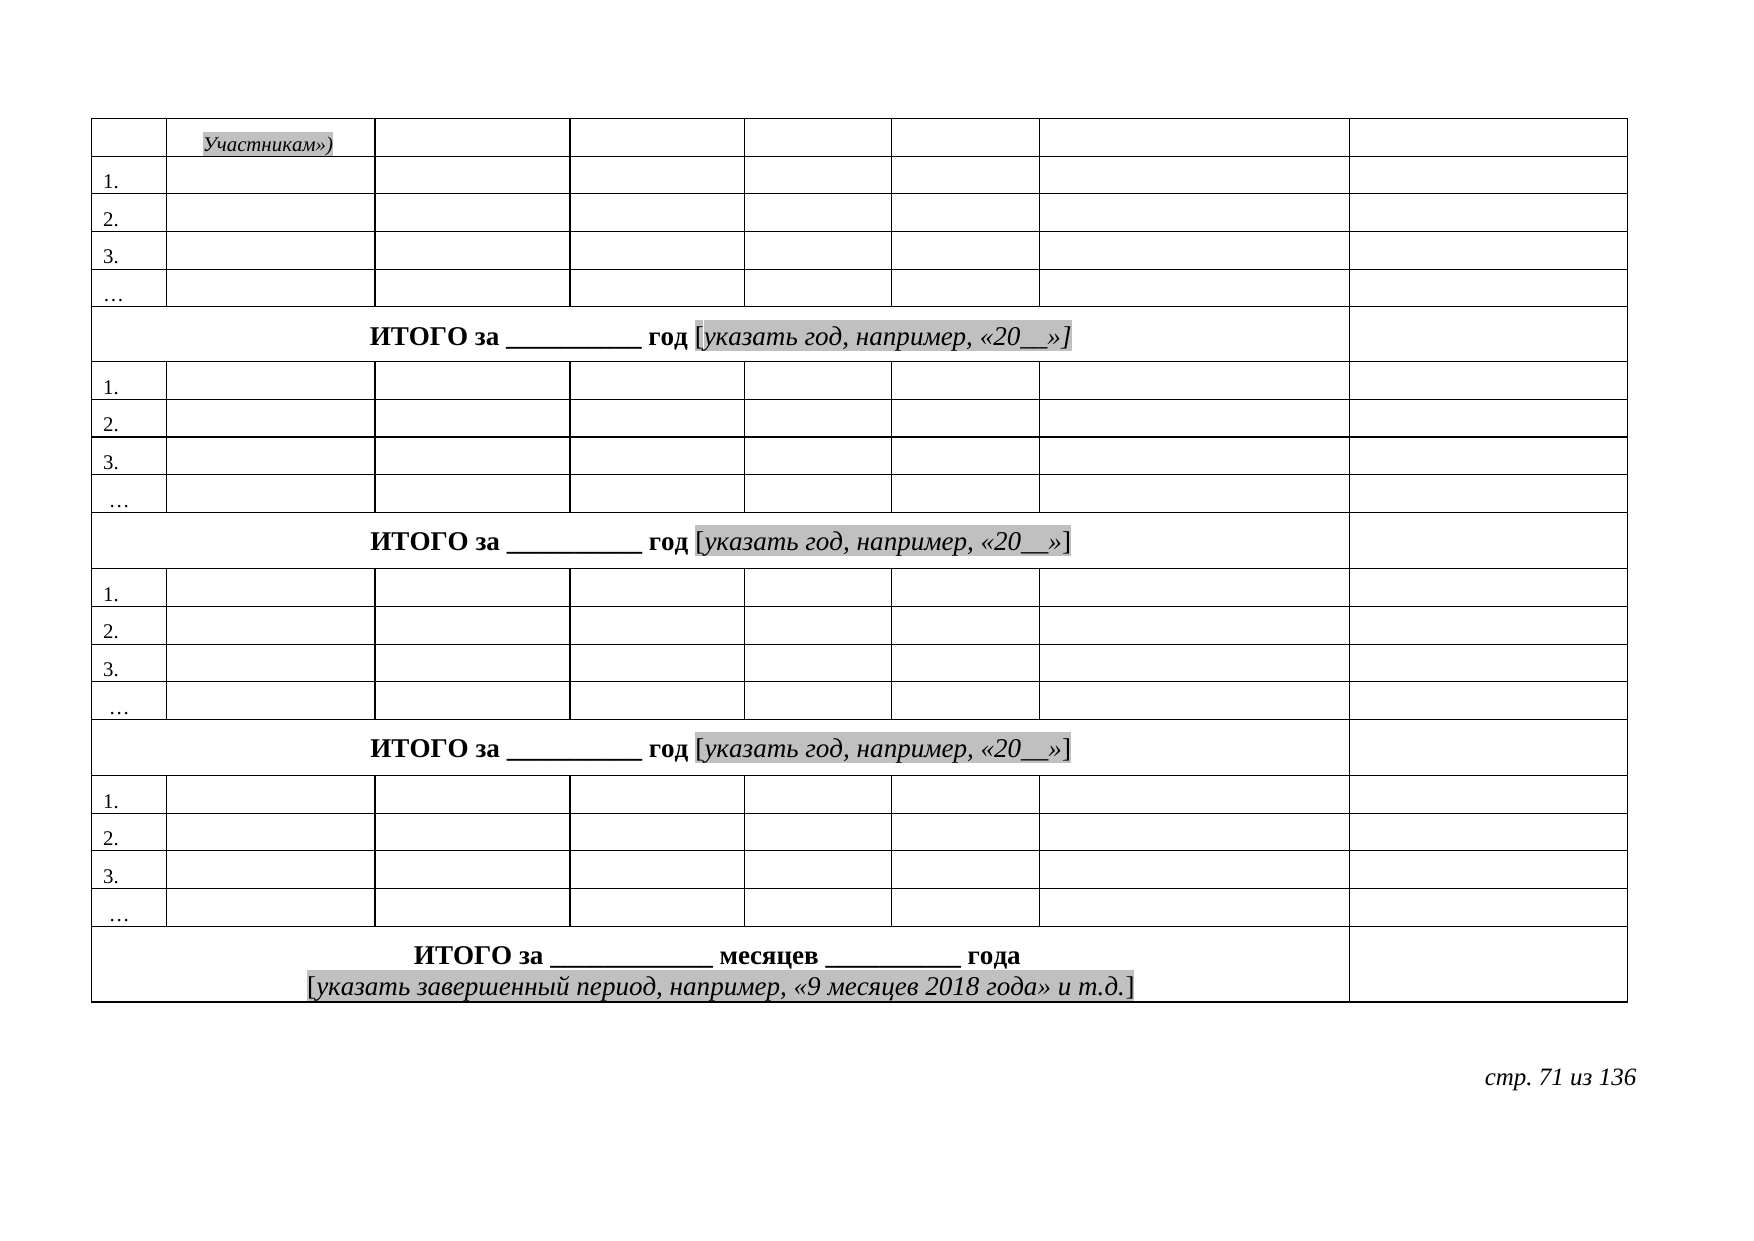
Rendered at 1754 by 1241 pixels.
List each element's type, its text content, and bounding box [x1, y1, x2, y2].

table_cell [745, 607, 891, 643]
table_cell [92, 194, 166, 231]
table_cell [376, 569, 569, 606]
table_cell [892, 776, 1039, 813]
table_cell [167, 270, 374, 306]
table_cell [1350, 776, 1627, 813]
table_cell [1040, 851, 1349, 888]
table_cell [892, 889, 1039, 926]
table_cell [745, 362, 891, 399]
table_cell ИТОГО за __________ год [указать год, например, «20__»] [92, 720, 1349, 775]
table_cell … [92, 682, 166, 719]
table_cell [376, 889, 569, 926]
table_cell [167, 889, 374, 926]
table_cell [571, 607, 744, 643]
table_cell [376, 814, 569, 850]
table_cell [167, 851, 374, 888]
table_cell [1040, 362, 1349, 399]
table_cell … [92, 475, 166, 512]
table_cell [376, 232, 569, 268]
table_cell [1040, 889, 1349, 926]
table_cell [376, 682, 569, 719]
table_cell [1350, 889, 1627, 926]
table_cell [167, 475, 374, 512]
table_cell [745, 682, 891, 719]
table_cell [745, 232, 891, 268]
table_cell [1350, 157, 1627, 193]
table_cell [892, 438, 1039, 474]
table_cell [892, 400, 1039, 436]
table_cell [376, 194, 569, 231]
table_cell [571, 889, 744, 926]
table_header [892, 119, 1039, 156]
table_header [167, 119, 374, 156]
table_cell [1040, 607, 1349, 643]
table_cell [92, 607, 166, 643]
table_cell [167, 400, 374, 436]
table_cell [571, 157, 744, 193]
table_cell [571, 776, 744, 813]
table_cell [376, 776, 569, 813]
table_cell [92, 157, 166, 193]
table_cell [167, 569, 374, 606]
table_cell [1040, 438, 1349, 474]
table_cell [571, 362, 744, 399]
table_cell [376, 270, 569, 306]
table_cell [571, 569, 744, 606]
table_cell [1350, 645, 1627, 681]
table_cell [376, 157, 569, 193]
table_cell [571, 232, 744, 268]
table_cell [167, 607, 374, 643]
table_cell [892, 270, 1039, 306]
table_cell [1040, 194, 1349, 231]
table_cell [1350, 307, 1627, 361]
table_cell [1350, 851, 1627, 888]
table_cell [745, 475, 891, 512]
table_cell [745, 776, 891, 813]
table_cell [1350, 513, 1627, 568]
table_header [1040, 119, 1349, 156]
table_cell [892, 194, 1039, 231]
table_cell [376, 851, 569, 888]
table_cell [571, 645, 744, 681]
table_cell … [92, 270, 166, 306]
table_cell [892, 851, 1039, 888]
table_cell [167, 194, 374, 231]
table_cell [1350, 194, 1627, 231]
table_cell [571, 400, 744, 436]
table_cell [167, 157, 374, 193]
table_cell [1040, 814, 1349, 850]
table_cell [1350, 927, 1627, 1001]
table_cell [745, 438, 891, 474]
table_cell ИТОГО за __________ год [указать год, например, «20__»] [92, 307, 1349, 361]
table_cell [376, 362, 569, 399]
table_cell ИТОГО за __________ год [указать год, например, «20__»] [92, 513, 1349, 568]
table_cell [745, 400, 891, 436]
table_cell [1040, 569, 1349, 606]
table_cell [1040, 232, 1349, 268]
table_cell [571, 682, 744, 719]
table_cell [1040, 645, 1349, 681]
table_cell [376, 438, 569, 474]
table_cell [892, 475, 1039, 512]
table_cell [745, 814, 891, 850]
table_cell [1040, 682, 1349, 719]
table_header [1350, 119, 1627, 156]
table_cell [167, 232, 374, 268]
table_cell [892, 157, 1039, 193]
table_cell [571, 270, 744, 306]
table_cell [376, 400, 569, 436]
table_cell [1040, 776, 1349, 813]
table_cell [571, 851, 744, 888]
table_cell [571, 475, 744, 512]
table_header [376, 119, 569, 156]
table_cell [1040, 400, 1349, 436]
table_cell [745, 270, 891, 306]
table_cell [1350, 814, 1627, 850]
table_cell [745, 645, 891, 681]
table_cell [92, 851, 166, 888]
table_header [571, 119, 744, 156]
table_cell [92, 776, 166, 813]
table_cell [745, 851, 891, 888]
table_cell [745, 889, 891, 926]
table_header № п/п [92, 119, 166, 156]
table_cell [1350, 475, 1627, 512]
table_cell [1350, 362, 1627, 399]
table_cell [745, 194, 891, 231]
table_cell [92, 569, 166, 606]
table_cell [892, 682, 1039, 719]
table_cell [376, 645, 569, 681]
table_cell [92, 232, 166, 268]
table_cell [892, 645, 1039, 681]
table_cell [376, 607, 569, 643]
table_cell [1350, 682, 1627, 719]
table_cell [571, 194, 744, 231]
table_cell [167, 776, 374, 813]
table_cell [745, 157, 891, 193]
table_cell … [92, 889, 166, 926]
table_cell [892, 232, 1039, 268]
table_cell [92, 814, 166, 850]
table_cell [92, 438, 166, 474]
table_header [745, 119, 891, 156]
table_cell [1350, 607, 1627, 643]
table_cell [167, 682, 374, 719]
table_cell [167, 645, 374, 681]
table_cell [1350, 400, 1627, 436]
table_cell [1350, 438, 1627, 474]
table_cell [167, 438, 374, 474]
table_cell [571, 438, 744, 474]
table_cell [892, 607, 1039, 643]
table_cell [892, 814, 1039, 850]
table_cell [1350, 232, 1627, 268]
table_cell [892, 569, 1039, 606]
table_cell [1040, 475, 1349, 512]
table_cell [92, 645, 166, 681]
table_cell ИТОГО за ____________ месяцев __________ года [указать завершенный период, например, «9 месяцев 2018 года» и т.д.] [92, 927, 1349, 1001]
table_cell [92, 400, 166, 436]
table_cell [167, 814, 374, 850]
table_cell [745, 569, 891, 606]
table_cell [571, 814, 744, 850]
table_cell [376, 475, 569, 512]
table_cell [167, 362, 374, 399]
table_cell [1040, 157, 1349, 193]
table_cell [1350, 720, 1627, 775]
table_cell [1350, 569, 1627, 606]
table_cell [92, 362, 166, 399]
table_cell [1040, 270, 1349, 306]
table_cell [1350, 270, 1627, 306]
table_cell [892, 362, 1039, 399]
